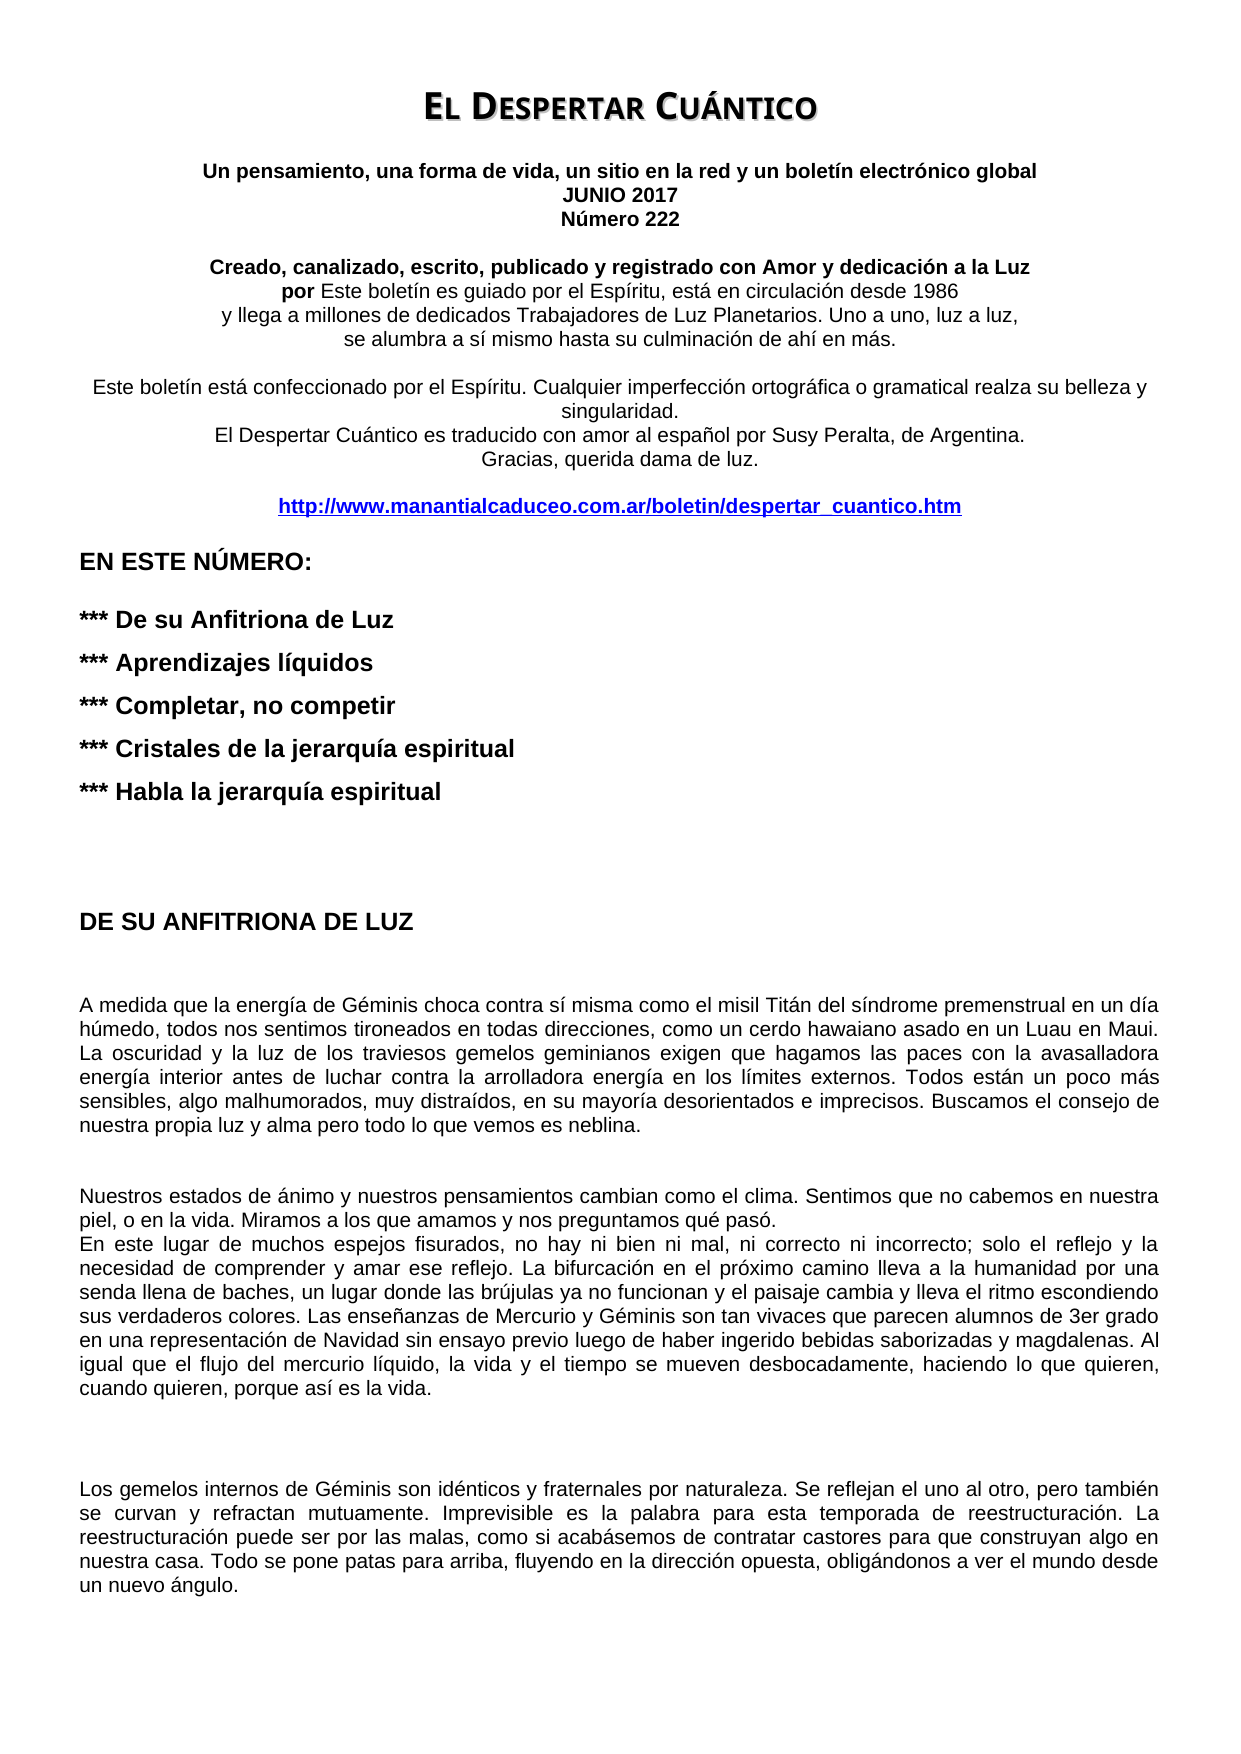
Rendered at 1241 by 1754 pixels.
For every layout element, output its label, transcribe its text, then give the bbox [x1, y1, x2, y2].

text *** Completar, no competir [79, 691, 1161, 719]
text *** De su Anfitriona de Luz [79, 604, 1161, 633]
text http://www.manantialcaduceo.com.ar/boletin/despertar_cuantico.htm [79, 494, 1161, 518]
text JUNIO 2017 [79, 183, 1161, 207]
text Gracias, querida dama de luz. [79, 446, 1161, 470]
text y llega a millones de dedicados Trabajadores de Luz Planetarios. Uno a uno, luz a luz, [79, 303, 1161, 327]
text Este boletín está confeccionado por el Espíritu. Cualquier imperfección ortográfica o gramatical realza su belleza y singularidad. [79, 374, 1161, 422]
text El Despertar Cuántico es traducido con amor al español por Susy Peralta, de Argentina. [79, 422, 1161, 446]
text Un pensamiento, una forma de vida, un sitio en la red y un boletín electrónico global [79, 159, 1161, 183]
text A medida que la energía de Géminis choca contra sí misma como el misil Titán del síndrome premenstrual en un día húmedo, todos nos sentimos tironeados en todas direcciones, como un cerdo hawaiano asado en un Luau en Maui. La oscuridad y la luz de los traviesos gemelos geminianos exigen que hagamos las paces con la avasalladora energía interior antes de luchar contra la arrolladora energía en los límites externos. Todos están un poco más sensibles, algo malhumorados, muy distraídos, en su mayoría desorientados e imprecisos. Buscamos el consejo de nuestra propia luz y alma pero todo lo que vemos es neblina. [79, 993, 1161, 1136]
text Nuestros estados de ánimo y nuestros pensamientos cambian como el clima. Sentimos que no cabemos en nuestra piel, o en la vida. Miramos a los que amamos y nos preguntamos qué pasó. [79, 1136, 1161, 1232]
text *** Cristales de la jerarquía espiritual [79, 734, 1161, 763]
text Número 222 [79, 207, 1161, 231]
text El Despertar Cuántico [79, 79, 1161, 130]
text se alumbra a sí mismo hasta su culminación de ahí en más. [79, 327, 1161, 351]
text *** Habla la jerarquía espiritual [79, 777, 1161, 806]
text EN ESTE NÚMERO: [79, 547, 1161, 576]
text por Este boletín es guiado por el Espíritu, está en circulación desde 1986 [79, 279, 1161, 303]
text *** Aprendizajes líquidos [79, 648, 1161, 676]
text Los gemelos internos de Géminis son idénticos y fraternales por naturaleza. Se reflejan el uno al otro, pero también se curvan y refractan mutuamente. Imprevisible es la palabra para esta temporada de reestructuración. La reestructuración puede ser por las malas, como si acabásemos de contratar castores para que construyan algo en nuestra casa. Todo se pone patas para arriba, fluyendo en la dirección opuesta, obligándonos a ver el mundo desde un nuevo ángulo. [79, 1477, 1161, 1596]
text En este lugar de muchos espejos fisurados, no hay ni bien ni mal, ni correcto ni incorrecto; solo el reflejo y la necesidad de comprender y amar ese reflejo. La bifurcación en el próximo camino lleva a la humanidad por una senda llena de baches, un lugar donde las brújulas ya no funcionan y el paisaje cambia y lleva el ritmo escondiendo sus verdaderos colores. Las enseñanzas de Mercurio y Géminis son tan vivaces que parecen alumnos de 3er grado en una representación de Navidad sin ensayo previo luego de haber ingerido bebidas saborizadas y magdalenas. Al igual que el flujo del mercurio líquido, la vida y el tiempo se mueven desbocadamente, haciendo lo que quieren, cuando quieren, porque así es la vida. [79, 1232, 1161, 1400]
text Creado, canalizado, escrito, publicado y registrado con Amor y dedicación a la Luz [79, 255, 1161, 279]
text DE SU ANFITRIONA DE LUZ [79, 906, 1161, 935]
